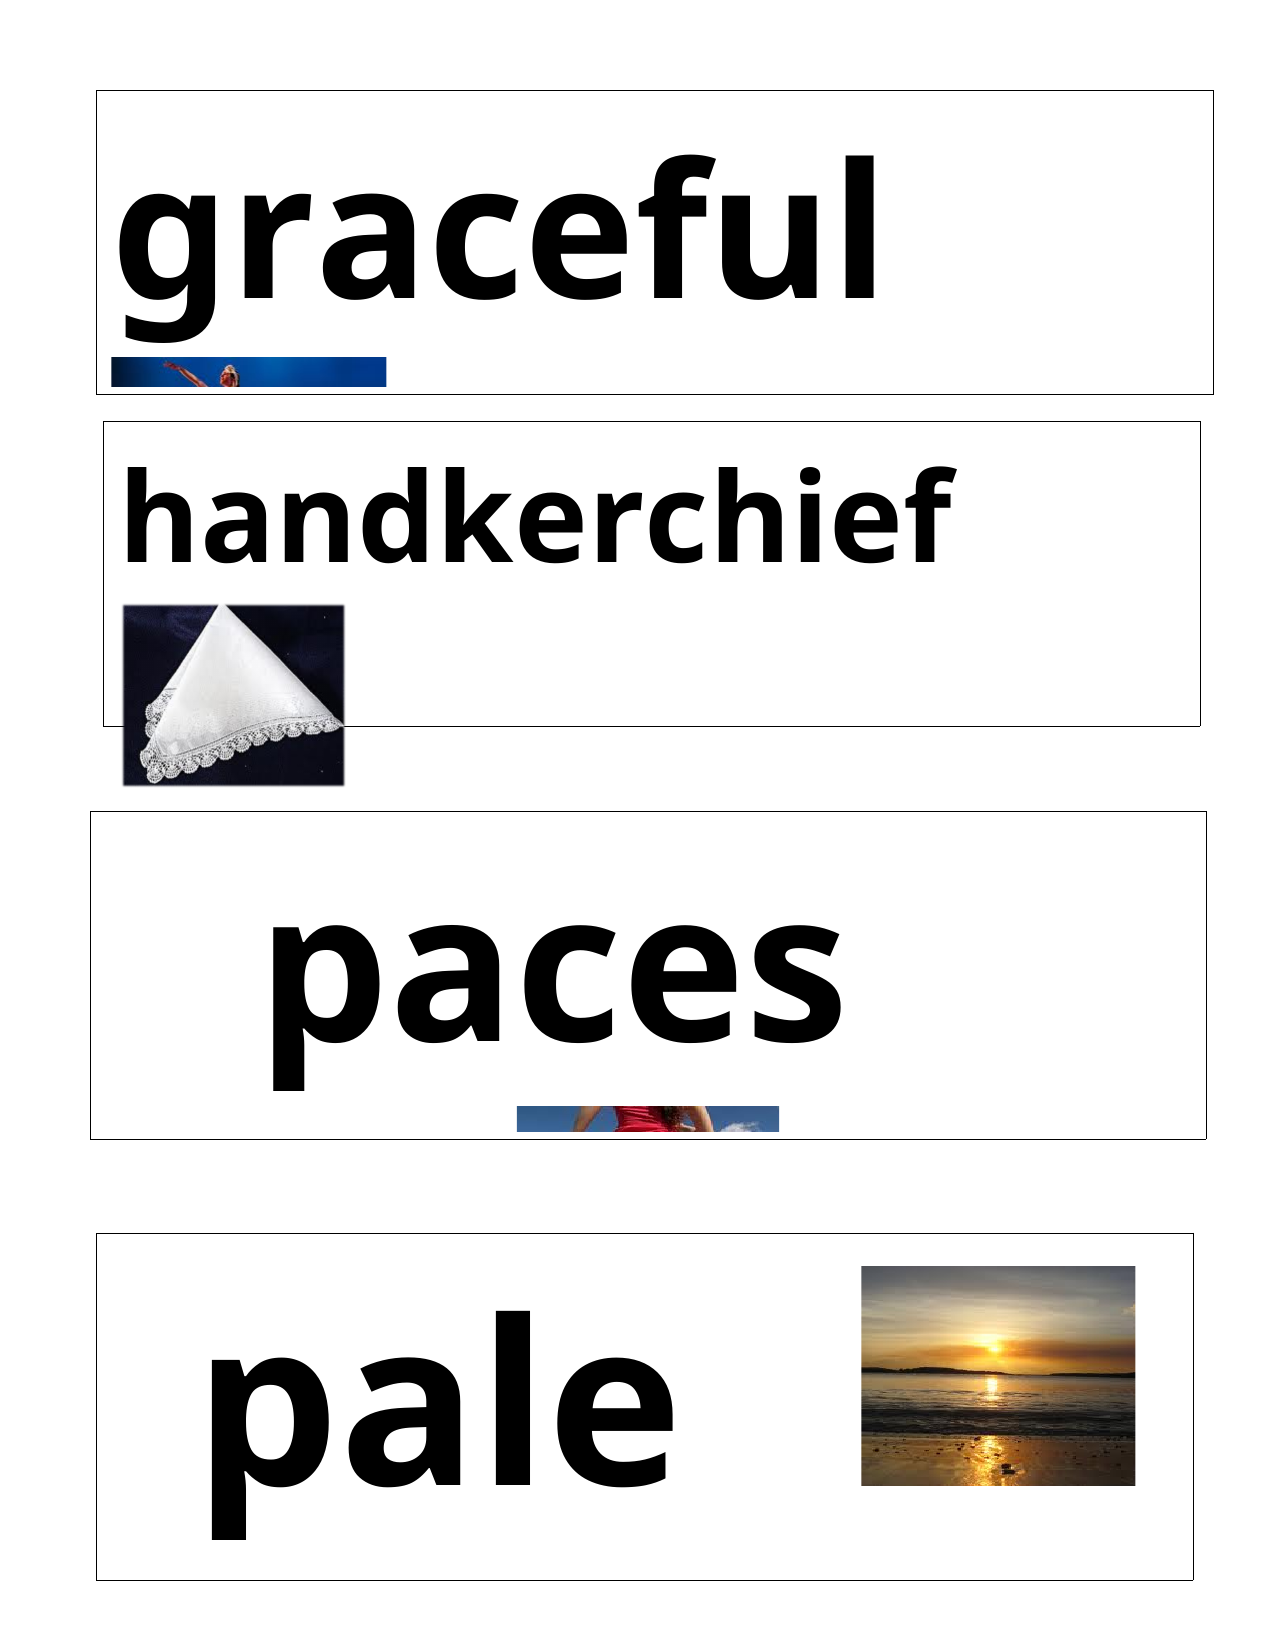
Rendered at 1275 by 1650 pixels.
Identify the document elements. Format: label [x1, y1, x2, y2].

picture [861, 1266, 1136, 1486]
picture [122, 607, 345, 784]
picture [111, 357, 387, 387]
picture [516, 1106, 780, 1132]
